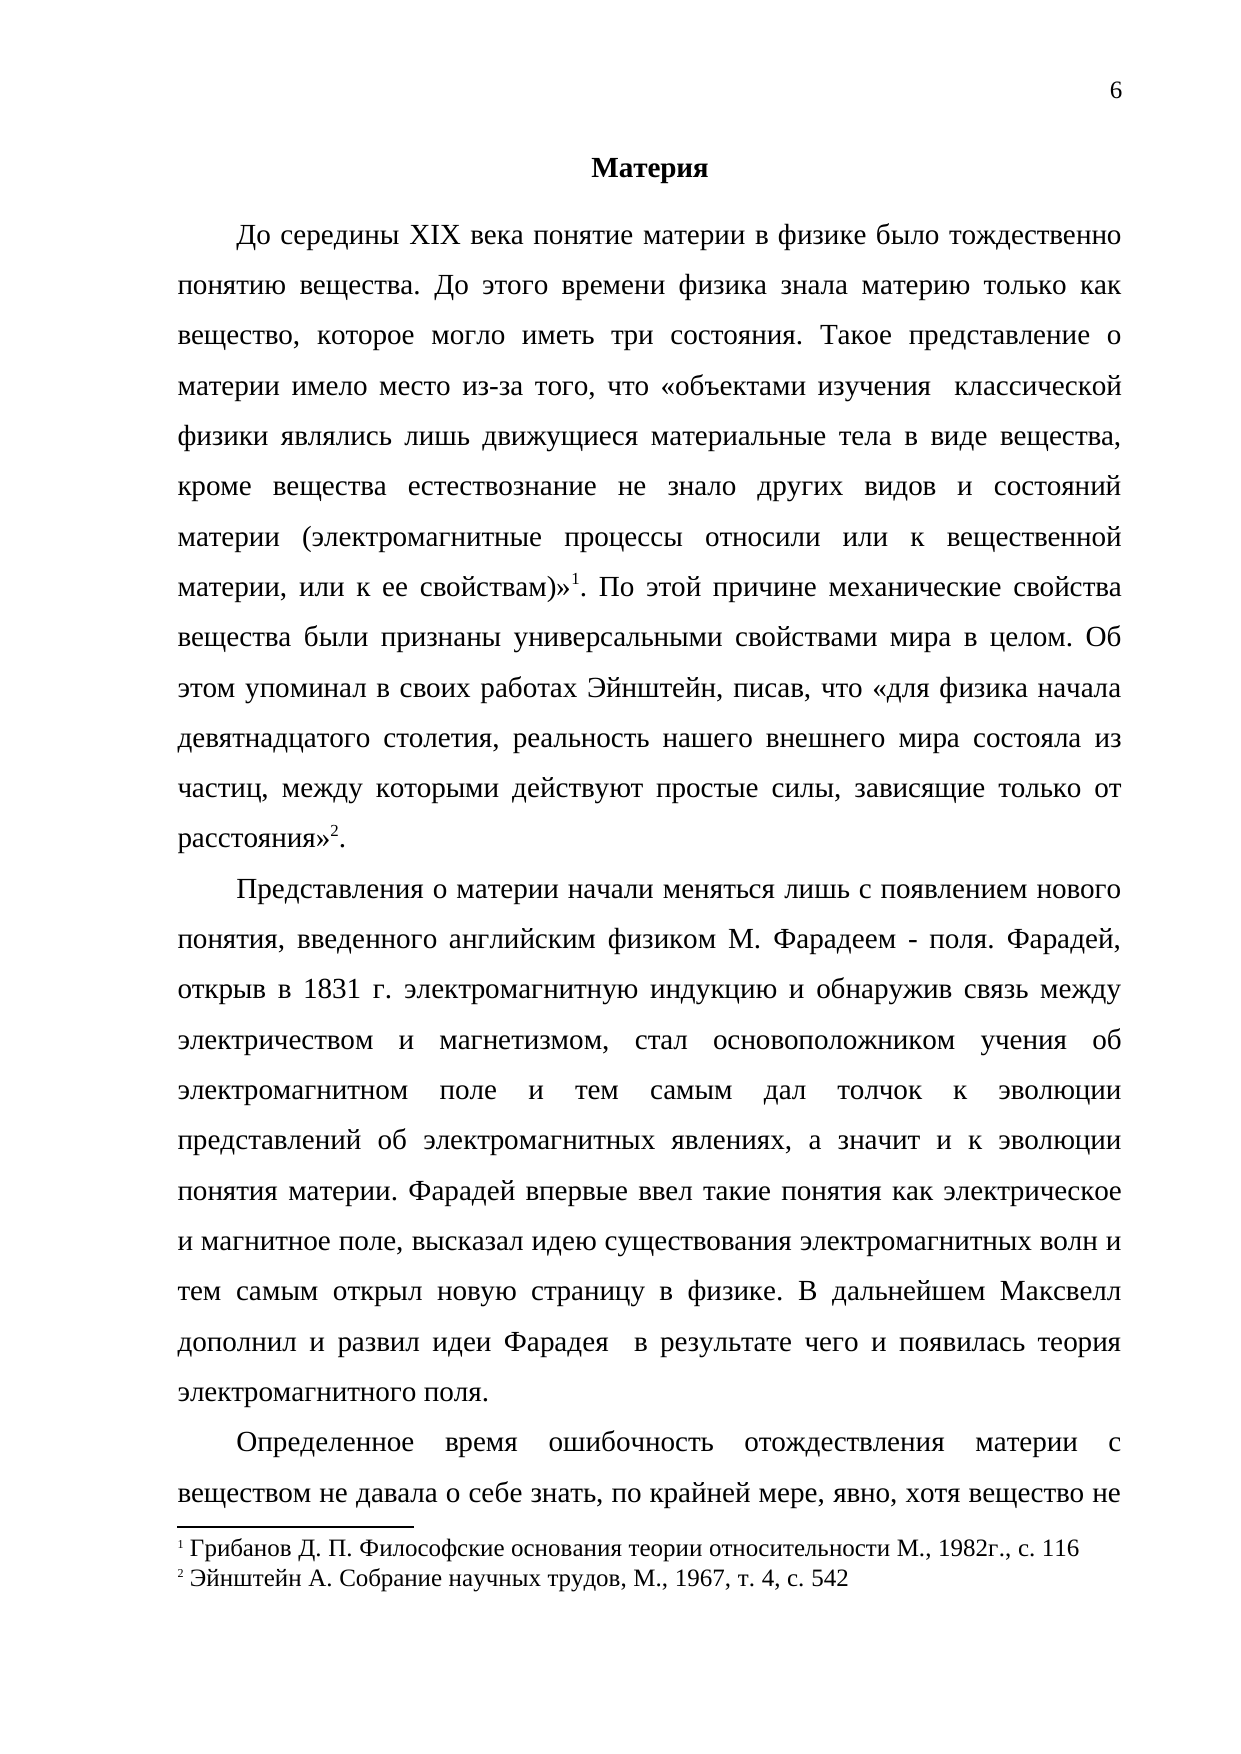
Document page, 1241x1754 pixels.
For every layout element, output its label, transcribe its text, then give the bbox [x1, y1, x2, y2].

text Представления о материи начали меняться лишь с появлением нового понятия, введенного английским физиком М. Фарадеем - поля. Фарадей, открыв в 1831 г. электромагнитную индукцию и обнаружив связь между электричеством и магнетизмом, стал основоположником учения об электромагнитном поле и тем самым дал толчок к эволюции представлений об электромагнитных явлениях, а значит и к эволюции понятия материи. Фарадей впервые ввел такие понятия как электрическое и магнитное поле, высказал идею существования электромагнитных волн и тем самым открыл новую страницу в физике. В дальнейшем Максвелл дополнил и развил идеи Фарадея в результате чего и появилась теория электромагнитного поля. [177, 871, 1122, 1408]
text Материя [177, 150, 1122, 183]
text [177, 1424, 1122, 1508]
text До середины XIX века понятие материи в физике было тождественно понятию вещества. До этого времени физика знала материю только как вещество, которое могло иметь три состояния. Такое представление о материи имело место из-за того, что «объектами изучения классической физики являлись лишь движущиеся материальные тела в виде вещества, кроме вещества естествознание не знало других видов и состояний материи (электромагнитные процессы относили или к вещественной материи, или к ее свойствам)». По этой причине механические свойства вещества были признаны универсальными свойствами мира в целом. Об этом упоминал в своих работах Эйнштейн, писав, что «для физика начала девятнадцатого столетия, реальность нашего внешнего мира состояла из частиц, между которыми действуют простые силы, зависящие только от расстояния». [177, 217, 1122, 854]
